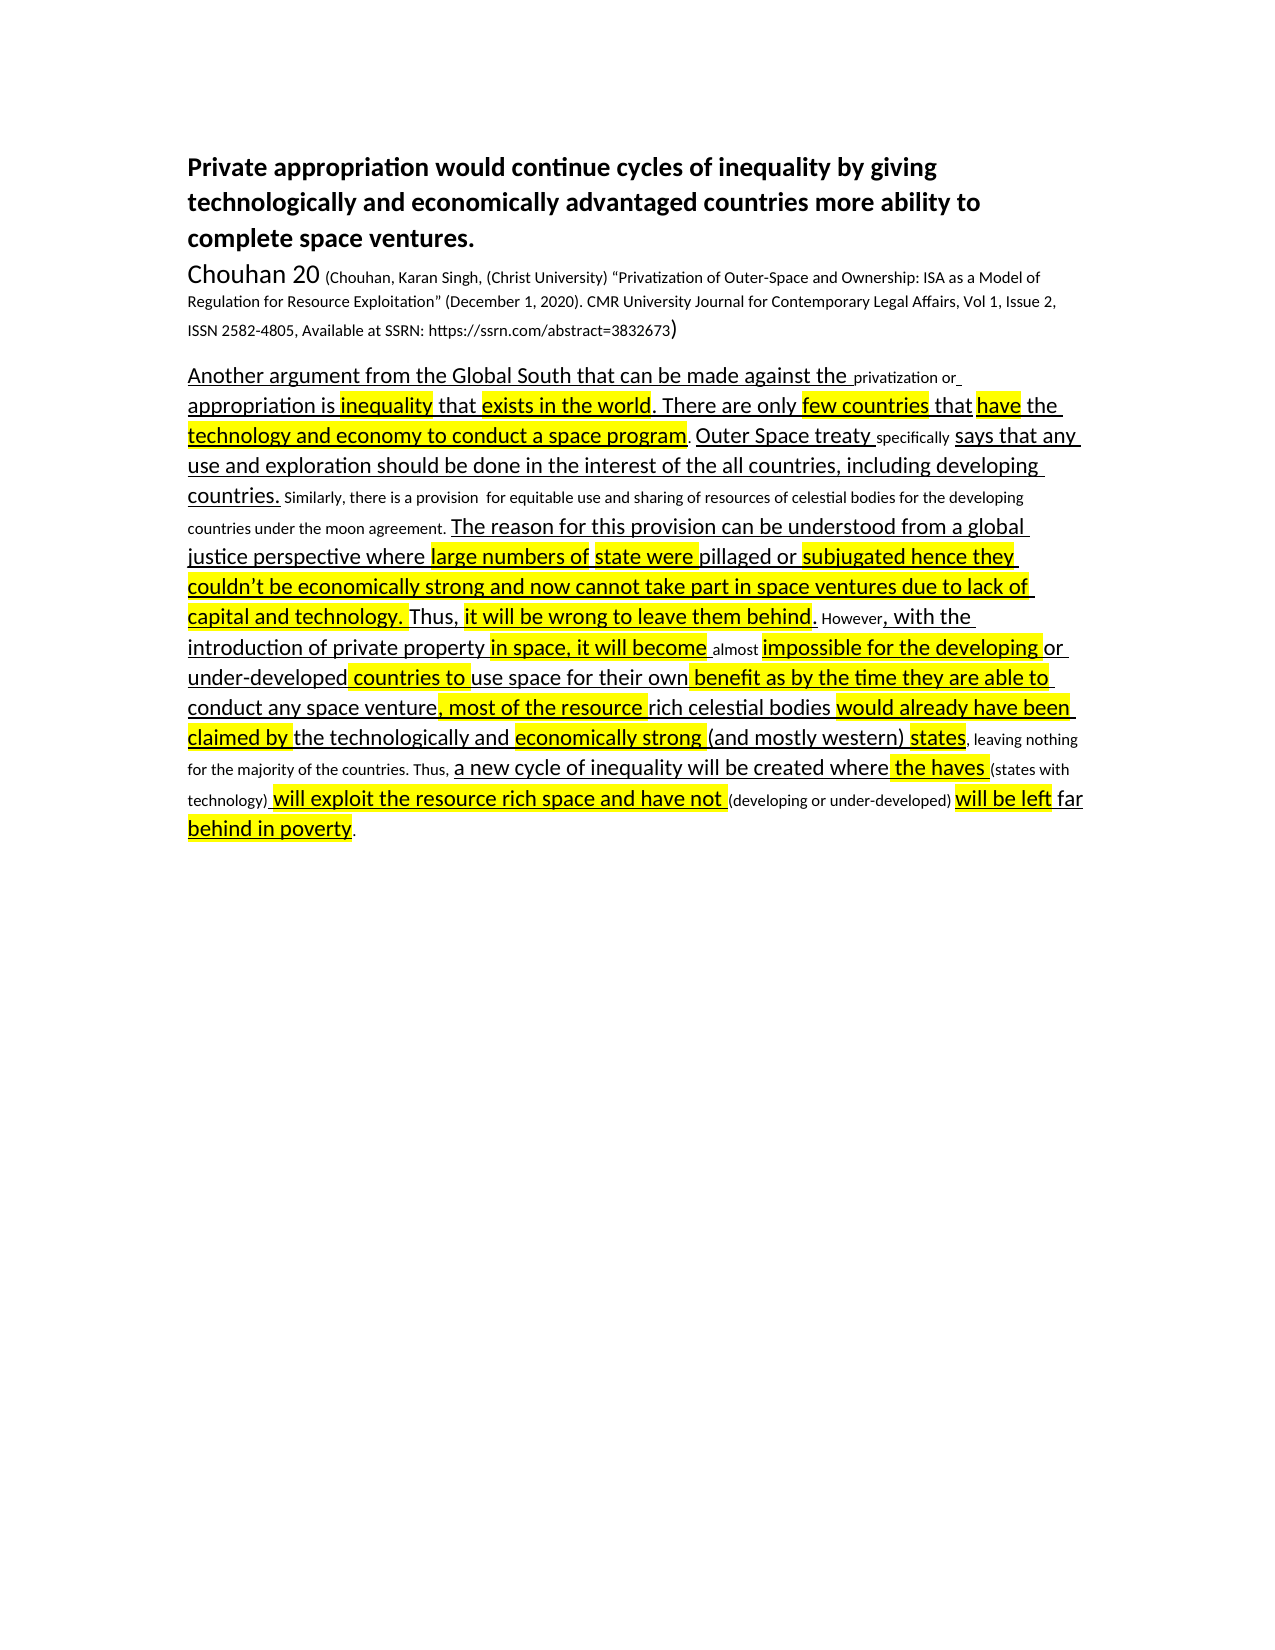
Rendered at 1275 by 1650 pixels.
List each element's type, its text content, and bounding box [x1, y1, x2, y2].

subtitle Private appropriation would continue cycles of inequality by giving technologically and economically advantaged countries more ability to complete space ventures. [187, 150, 1087, 254]
text Chouhan 20 (Chouhan, Karan Singh, (Christ University) “Privatization of Outer-Space and Ownership: ISA as a Model of Regulation for Resource Exploitation” (December 1, 2020). CMR University Journal for Contemporary Legal Affairs, Vol 1, Issue 2, ISSN 2582-4805, Available at SSRN: https://ssrn.com/abstract=3832673) [187, 257, 1087, 342]
text Another argument from the Global South that can be made against the privatization or appropriation is inequality that exists in the world. There are only few countries that have the technology and economy to conduct a space program. Outer Space treaty specifically says that any use and exploration should be done in the interest of the all countries, including developing countries. Similarly, there is a provision for equitable use and sharing of resources of celestial bodies for the developing countries under the moon agreement. The reason for this provision can be understood from a global justice perspective where large numbers of state were pillaged or subjugated hence they couldn’t be economically strong and now cannot take part in space ventures due to lack of capital and technology. Thus, it will be wrong to leave them behind. However, with the introduction of private property in space, it will become almost impossible for the developing or under-developed countries to use space for their own benefit as by the time they are able to conduct any space venture, most of the resource rich celestial bodies would already have been claimed by the technologically and economically strong (and mostly western) states, leaving nothing for the majority of the countries. Thus, a new cycle of inequality will be created where the haves (states with technology) will exploit the resource rich space and have not (developing or under-developed) will be left far behind in poverty. [187, 361, 1087, 842]
